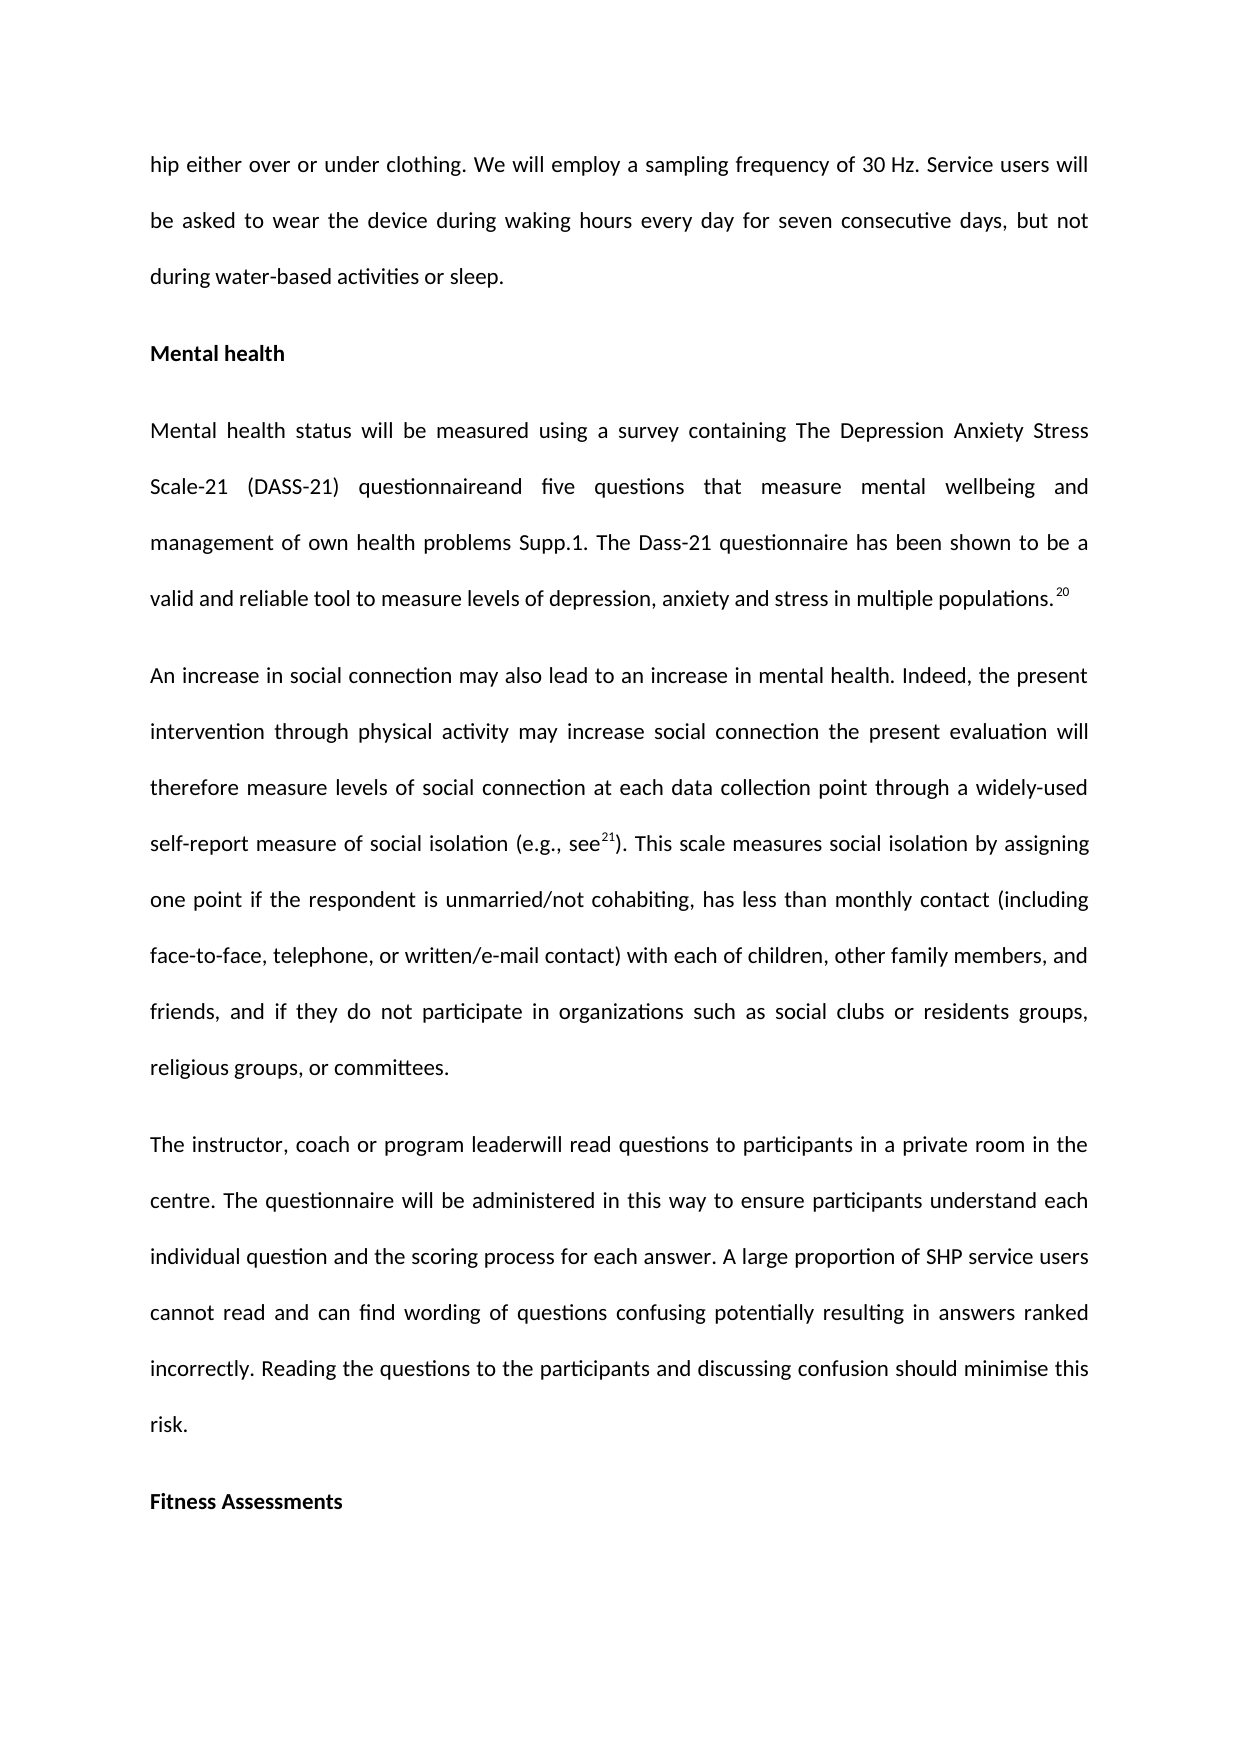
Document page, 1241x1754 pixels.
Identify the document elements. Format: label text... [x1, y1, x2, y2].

text An increase in social connection may also lead to an increase in mental health. Indeed, the present intervention through physical activity may increase social connection the present evaluation will therefore measure levels of social connection at each data collection point through a widely-used self-report measure of social isolation (e.g., see21). This scale measures social isolation by assigning one point if the respondent is unmarried/not cohabiting, has less than monthly contact (including face-to-face, telephone, or written/e-mail contact) with each of children, other family members, and friends, and if they do not participate in organizations such as social clubs or residents groups, religious groups, or committees. [150, 661, 1090, 1081]
text The instructor, coach or program leaderwill read questions to participants in a private room in the centre. The questionnaire will be administered in this way to ensure participants understand each individual question and the scoring process for each answer. A large proportion of SHP service users cannot read and can find wording of questions confusing potentially resulting in answers ranked incorrectly. Reading the questions to the participants and discussing confusion should minimise this risk. [150, 1130, 1090, 1438]
text Fitness Assessments [150, 1487, 1090, 1515]
text Mental health status will be measured using a survey containing The Depression Anxiety Stress Scale-21 (DASS-21) questionnaireand five questions that measure mental wellbeing and management of own health problems Supp.1. The Dass-21 questionnaire has been shown to be a valid and reliable tool to measure levels of depression, anxiety and stress in multiple populations.20 [150, 416, 1090, 612]
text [150, 150, 1090, 290]
text Mental health [150, 339, 1090, 367]
